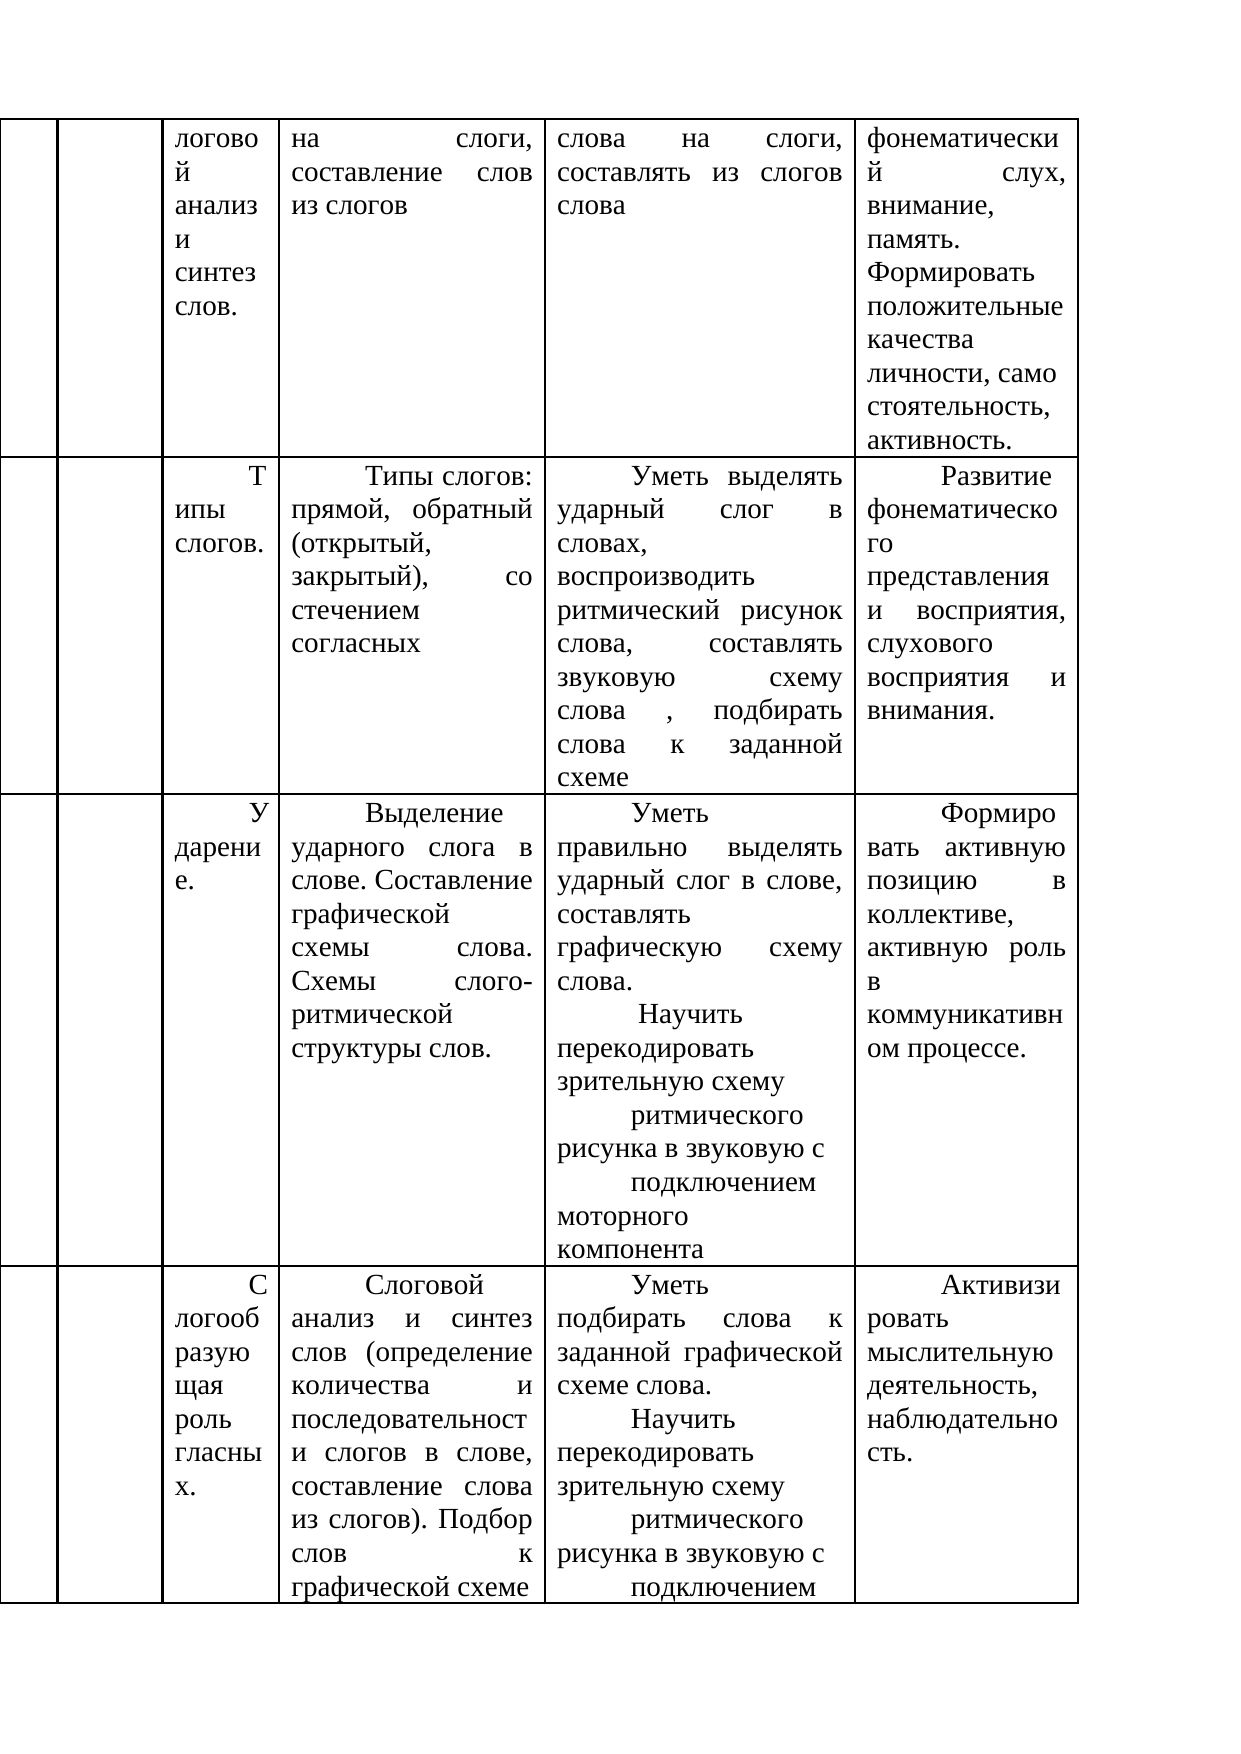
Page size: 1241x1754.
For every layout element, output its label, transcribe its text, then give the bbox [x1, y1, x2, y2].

table_cell Типы слогов: прямой, обратный (открытый, закрытый), со стечением согласных [280, 458, 544, 793]
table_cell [280, 1267, 544, 1602]
table_cell [59, 120, 161, 456]
table_cell Выделение ударного слога в слове. Составление графической схемы слова. Схемы слого-ритмической структуры слов. [280, 795, 544, 1265]
table_cell [1, 1267, 56, 1602]
table_cell Ударение. [164, 795, 278, 1265]
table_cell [164, 120, 278, 456]
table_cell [280, 120, 544, 456]
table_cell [546, 120, 854, 456]
table_cell Формировать активную позицию в коллективе, активную роль в коммуникативном процессе. [856, 795, 1077, 1265]
table_cell [1, 795, 56, 1265]
table_cell [59, 795, 161, 1265]
table_cell [1, 120, 56, 456]
table_cell [59, 1267, 161, 1602]
table_cell Уметь выделять ударный слог в словах, воспроизводить ритмический рисунок слова, составлять звуковую схему слова , подбирать слова к заданной схеме [546, 458, 854, 793]
table_cell Развитие фонематического представления и восприятия, слухового восприятия и внимания. [856, 458, 1077, 793]
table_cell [856, 1267, 1077, 1602]
table_cell [59, 458, 161, 793]
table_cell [546, 1267, 854, 1602]
table_cell Типы слогов. [164, 458, 278, 793]
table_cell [856, 120, 1077, 456]
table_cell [164, 1267, 278, 1602]
table_cell Уметь правильно выделять ударный слог в слове, составлять графическую схему слова. Научить перекодировать зрительную схему ритмического рисунка в звуковую с подключением моторного компонента [546, 795, 854, 1265]
table_cell [1, 458, 56, 793]
